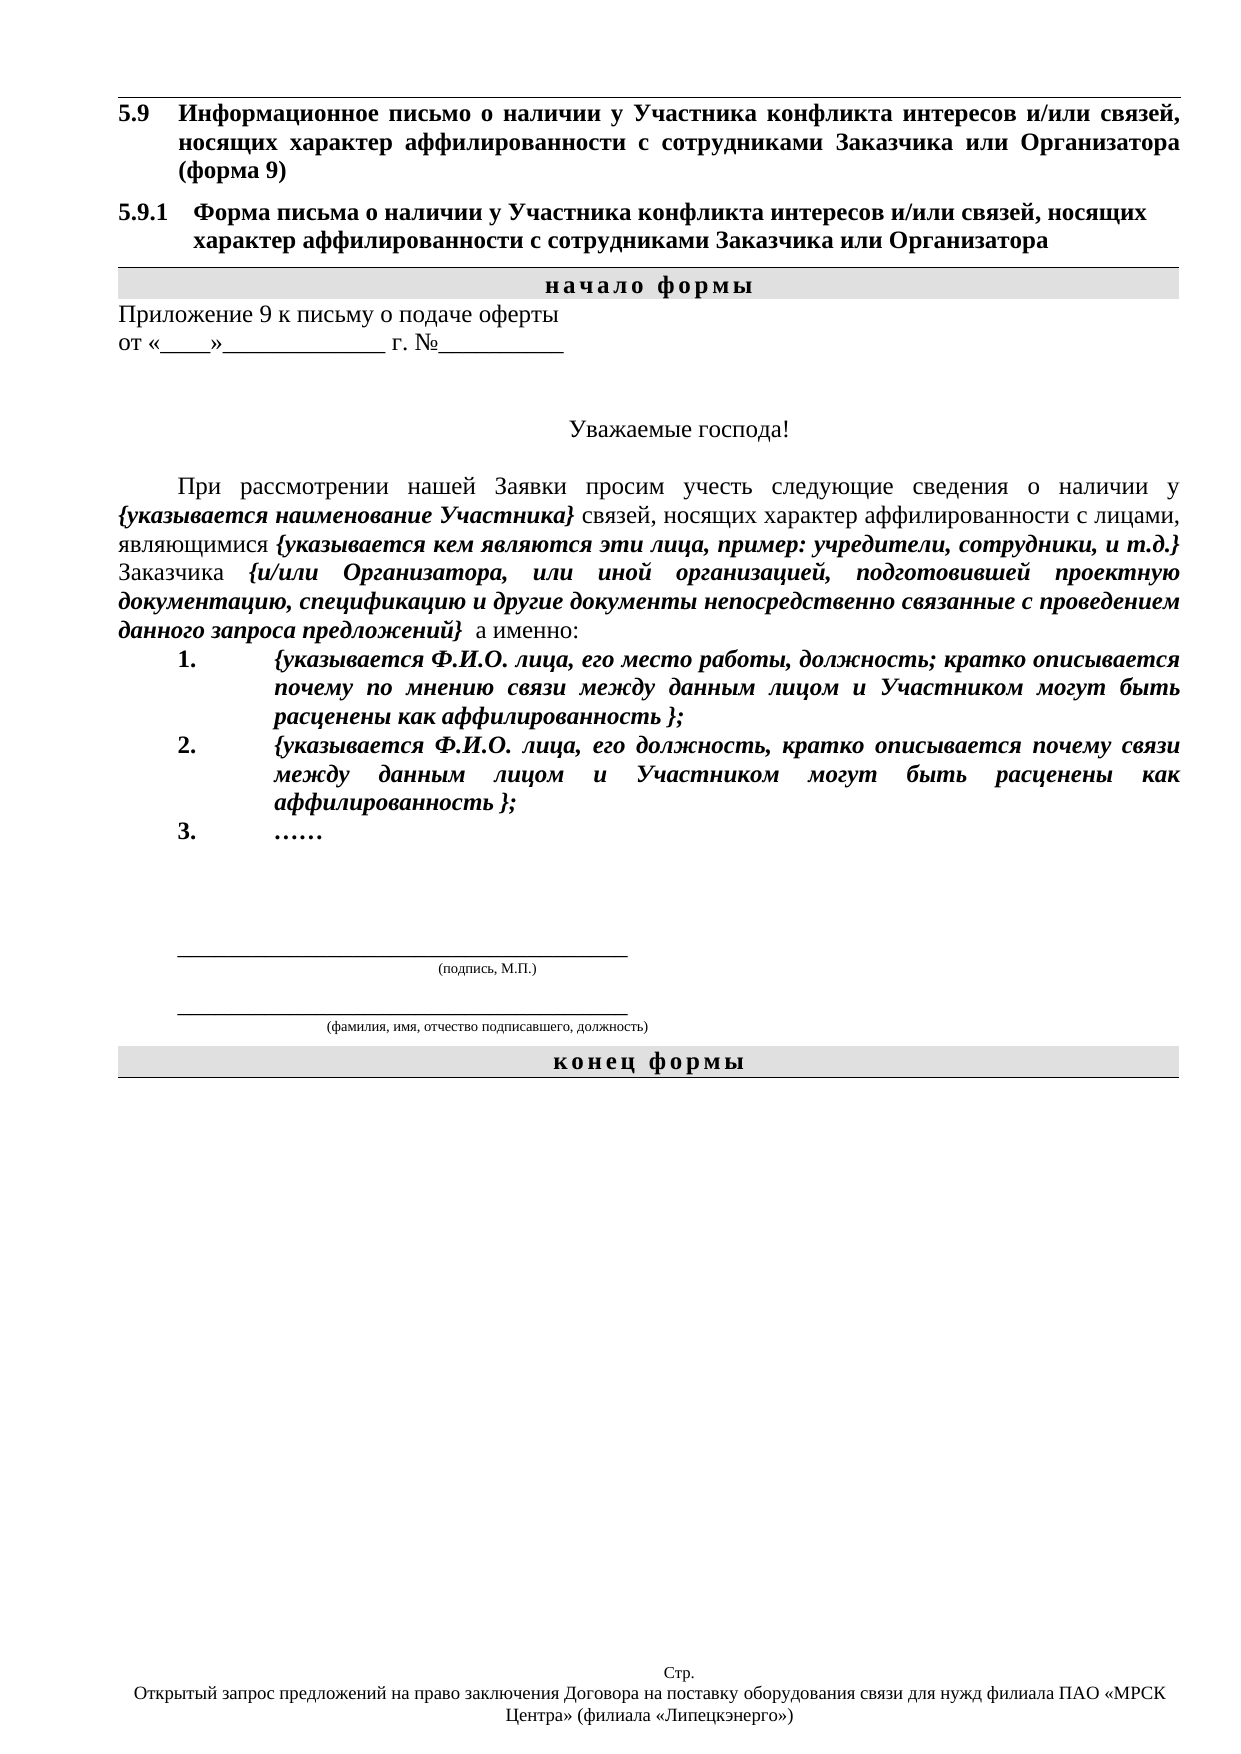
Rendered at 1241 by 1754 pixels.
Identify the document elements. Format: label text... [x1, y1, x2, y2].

subtitle Форма письма о наличии у Участника конфликта интересов и/или связей, носящих характер аффилированности с сотрудниками Заказчика или Организатора [118, 197, 1181, 254]
text начало формы [118, 268, 1179, 299]
list …… [177, 816, 1181, 845]
text (подпись, М.П.) [118, 960, 797, 989]
list {указывается Ф.И.О. лица, его место работы, должность; кратко описывается почему по мнению связи между данным лицом и Участником могут быть расценены как аффилированность }; [177, 644, 1181, 730]
text Уважаемые господа! [118, 414, 1181, 442]
list {указывается Ф.И.О. лица, его должность, кратко описывается почему связи между данным лицом и Участником могут быть расценены как аффилированность }; [177, 730, 1181, 816]
text ____________________________________ [118, 989, 1181, 1017]
text При рассмотрении нашей Заявки просим учесть следующие сведения о наличии у {указывается наименование Участника} связей, носящих характер аффилированности с лицами, являющимися {указывается кем являются эти лица, пример: учредители, сотрудники, и т.д.} Заказчика {и/или Организатора, или иной организацией, подготовившей проектную документацию, спецификацию и другие документы непосредственно связанные с проведением данного запроса предложений} а именно: [118, 471, 1181, 644]
text конец формы [118, 1046, 1179, 1077]
text (фамилия, имя, отчество подписавшего, должность) [118, 1017, 797, 1046]
subtitle Информационное письмо о наличии у Участника конфликта интересов и/или связей, носящих характер аффилированности с сотрудниками Заказчика или Организатора (форма 9) [118, 98, 1181, 184]
text Приложение 9 к письму о подаче оферты от «____»_____________ г. №__________ [118, 299, 1181, 356]
text ____________________________________ [118, 931, 1181, 960]
